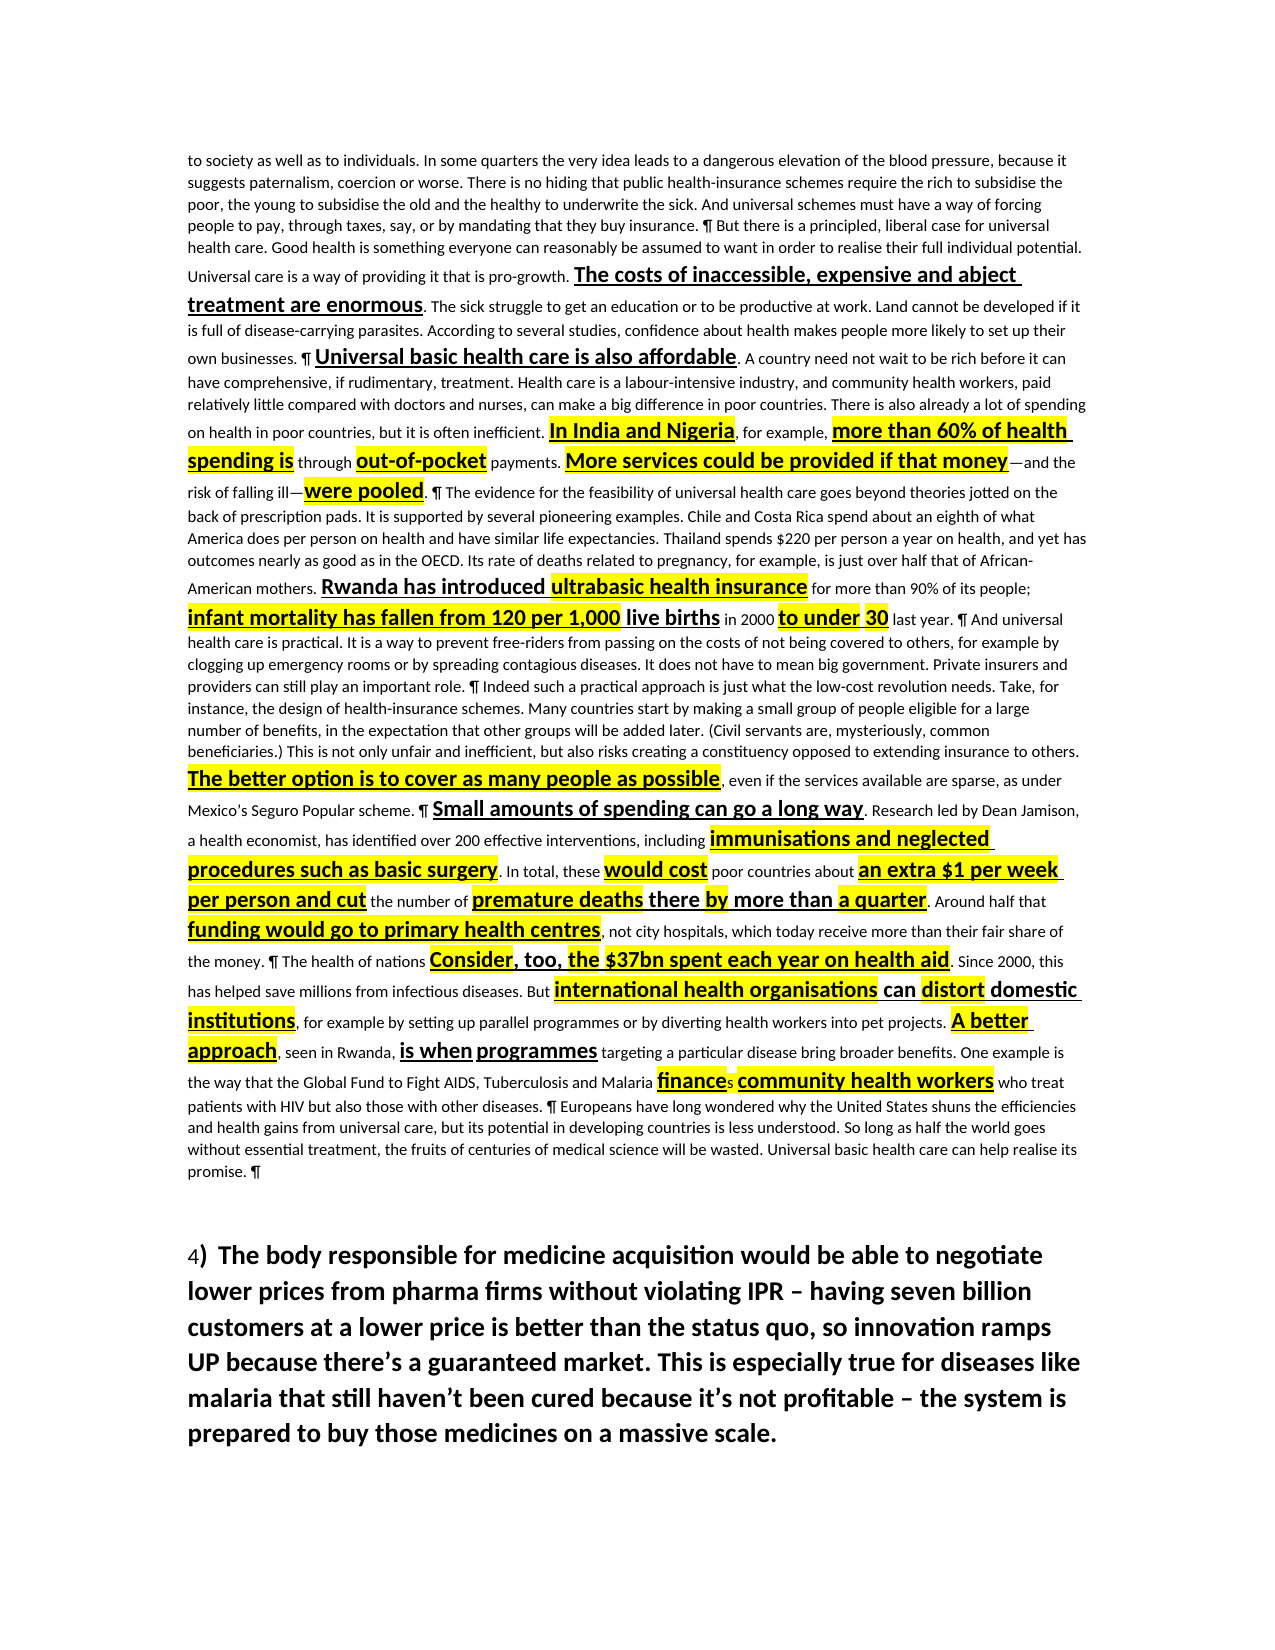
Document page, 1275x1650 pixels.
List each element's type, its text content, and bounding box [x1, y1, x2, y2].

text 4) The body responsible for medicine acquisition would be able to negotiate lower prices from pharma firms without violating IPR – having seven billion customers at a lower price is better than the status quo, so innovation ramps UP because there’s a guaranteed market. This is especially true for diseases like malaria that still haven’t been cured because it’s not profitable – the system is prepared to buy those medicines on a massive scale. [187, 1238, 1087, 1450]
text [187, 150, 1087, 1182]
